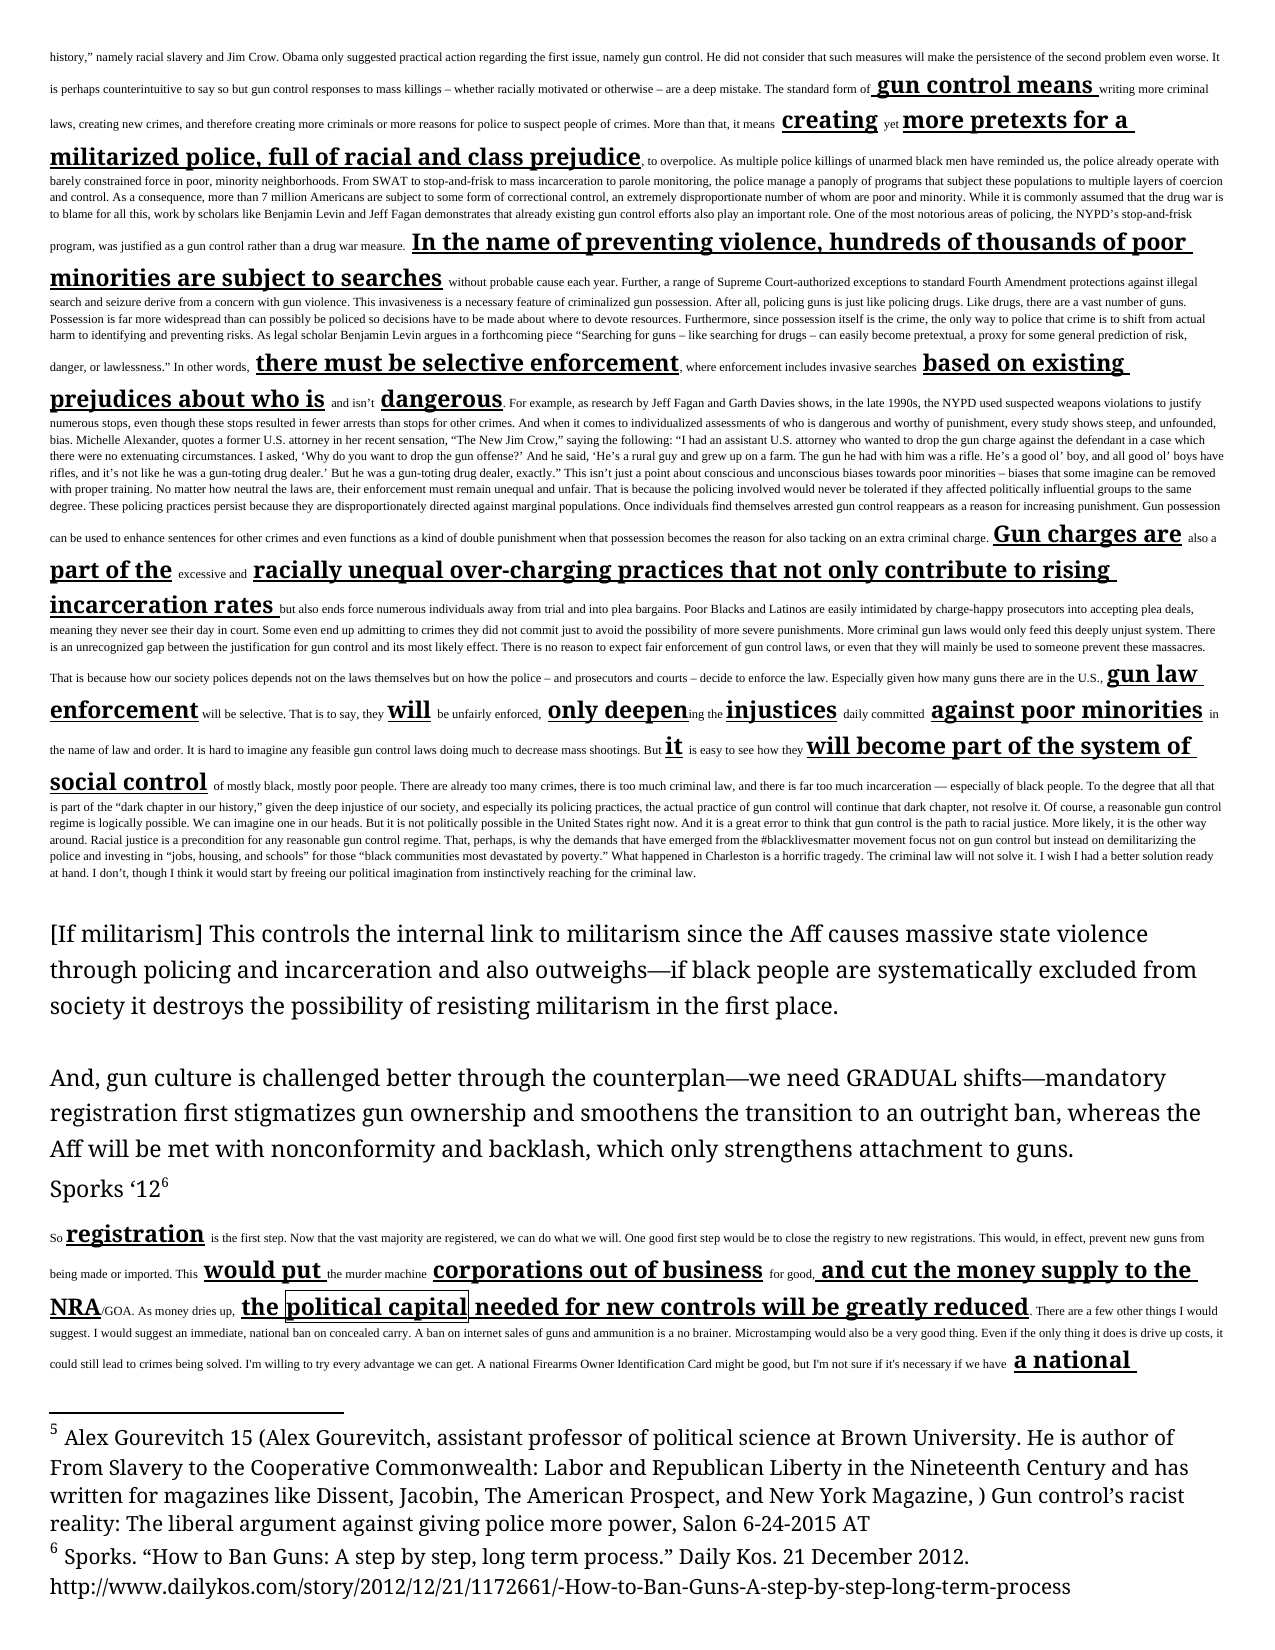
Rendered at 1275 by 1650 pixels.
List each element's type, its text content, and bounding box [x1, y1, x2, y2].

text [If militarism] This controls the internal link to militarism since the Aff causes massive state violence through policing and incarceration and also outweighs—if black people are systematically excluded from society it destroys the possibility of resisting militarism in the first place. [49, 918, 1226, 1021]
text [49, 1218, 1226, 1376]
subtitle Sporks ‘12 [49, 1173, 1226, 1205]
text And, gun culture is challenged better through the counterplan—we need GRADUAL shifts—mandatory registration first stigmatizes gun ownership and smoothens the transition to an outright ban, whereas the Aff will be met with nonconformity and backlash, which only strengthens attachment to guns. [49, 1061, 1226, 1164]
